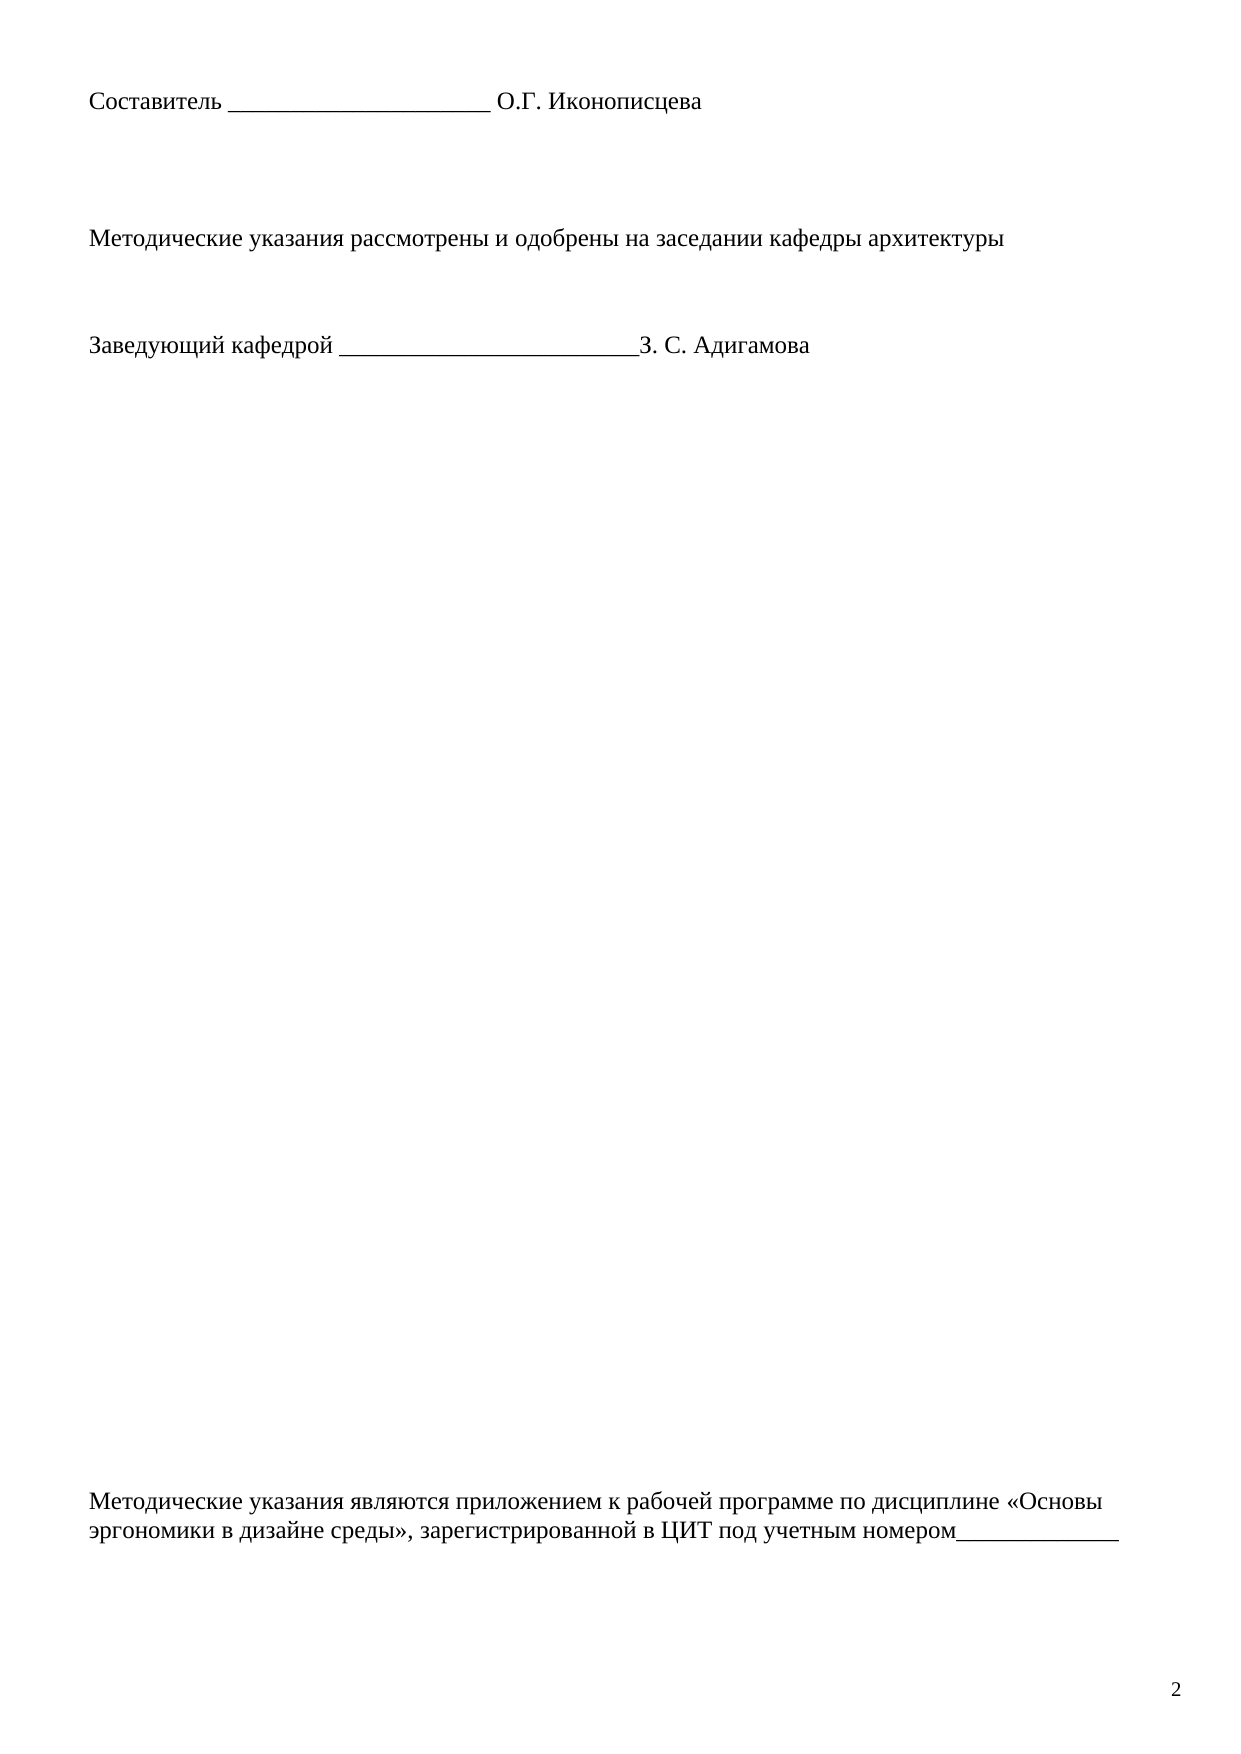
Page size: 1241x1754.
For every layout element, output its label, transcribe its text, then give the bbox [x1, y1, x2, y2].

text Методические указания рассмотрены и одобрены на заседании кафедры архитектуры [88, 223, 1181, 251]
text Составитель _____________________ О.Г. Иконописцева [88, 86, 1181, 115]
text Заведующий кафедрой ________________________З. С. Адигамова [88, 330, 1181, 359]
text Методические указания являются приложением к рабочей программе по дисциплине «Основы эргономики в дизайне среды», зарегистрированной в ЦИТ под учетным номером_____________ [88, 1486, 1181, 1544]
